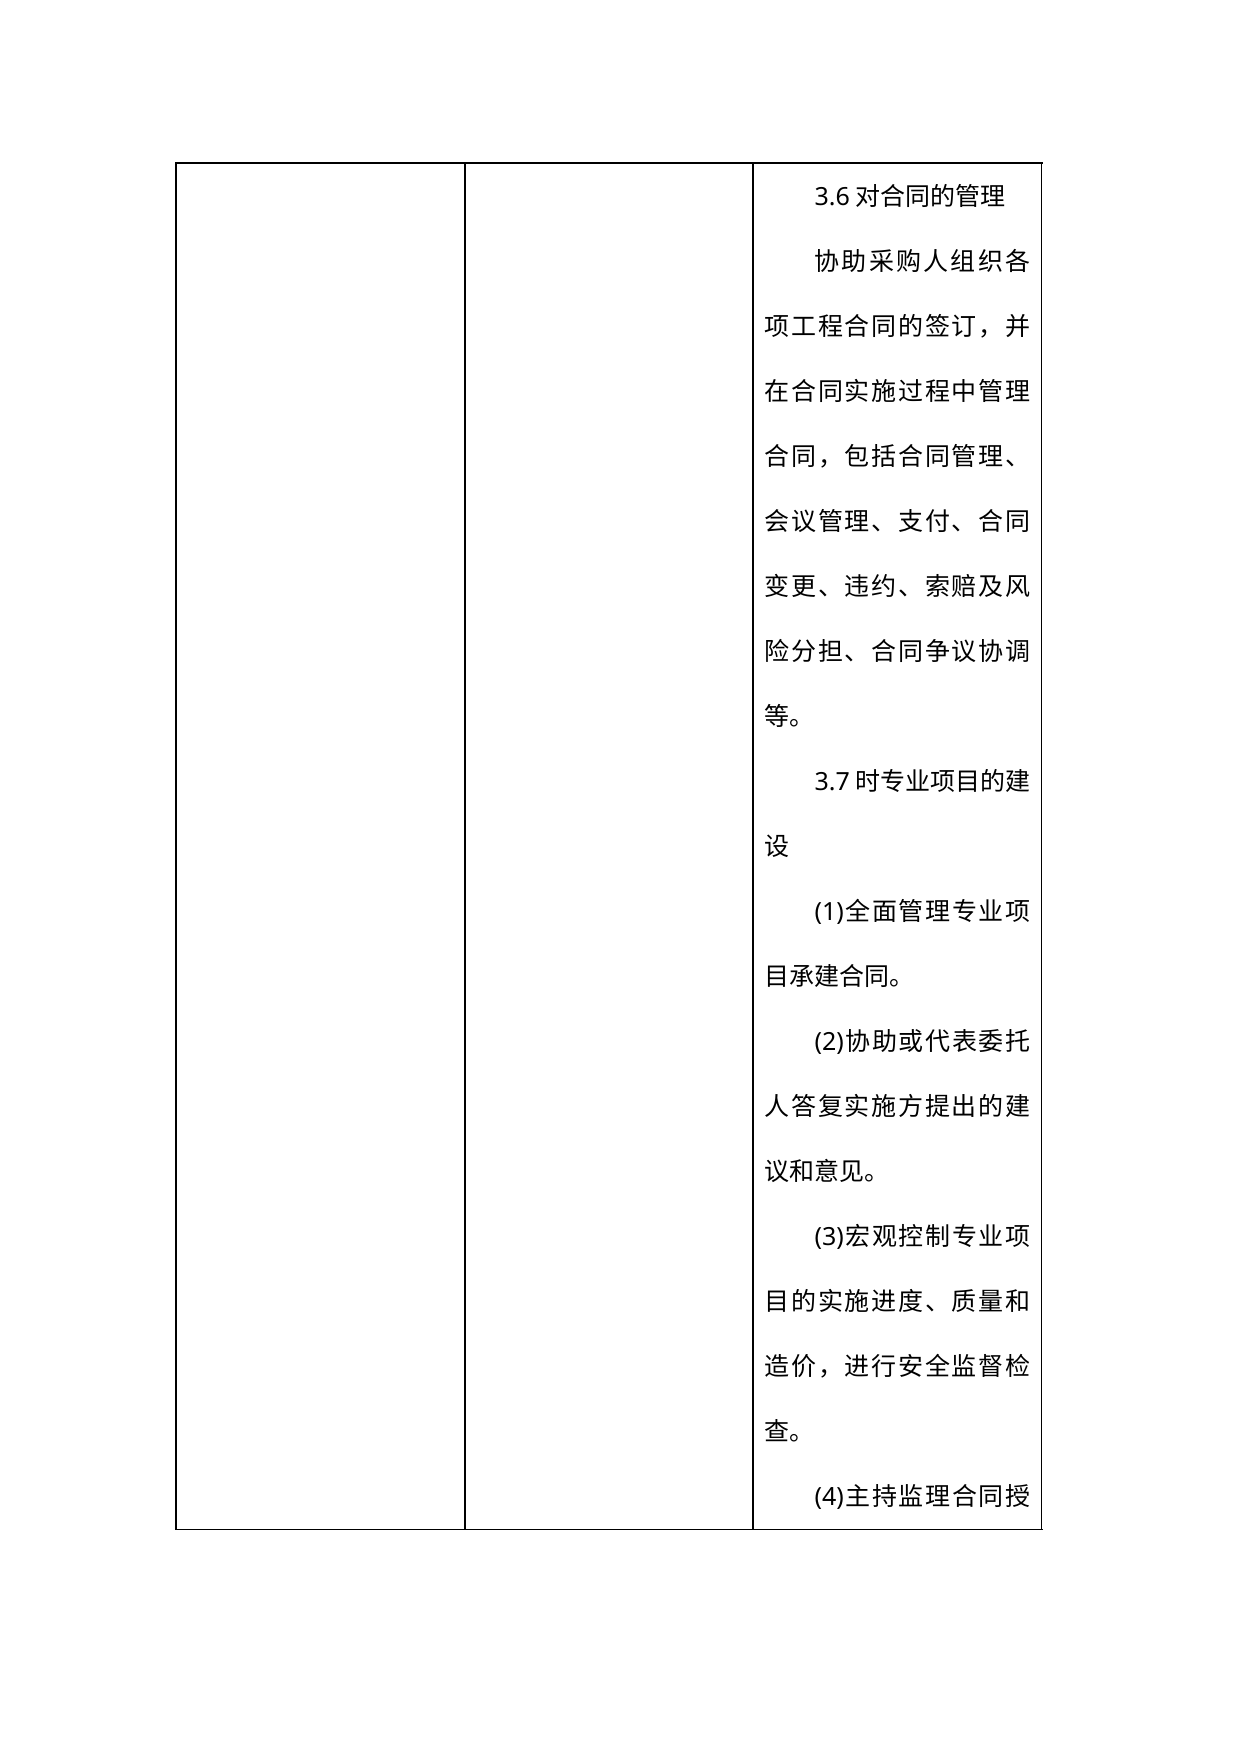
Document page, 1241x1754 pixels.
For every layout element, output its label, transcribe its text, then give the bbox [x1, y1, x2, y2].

table_cell 1 [177, 164, 464, 1528]
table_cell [754, 164, 1041, 1528]
table_cell [466, 164, 752, 1528]
